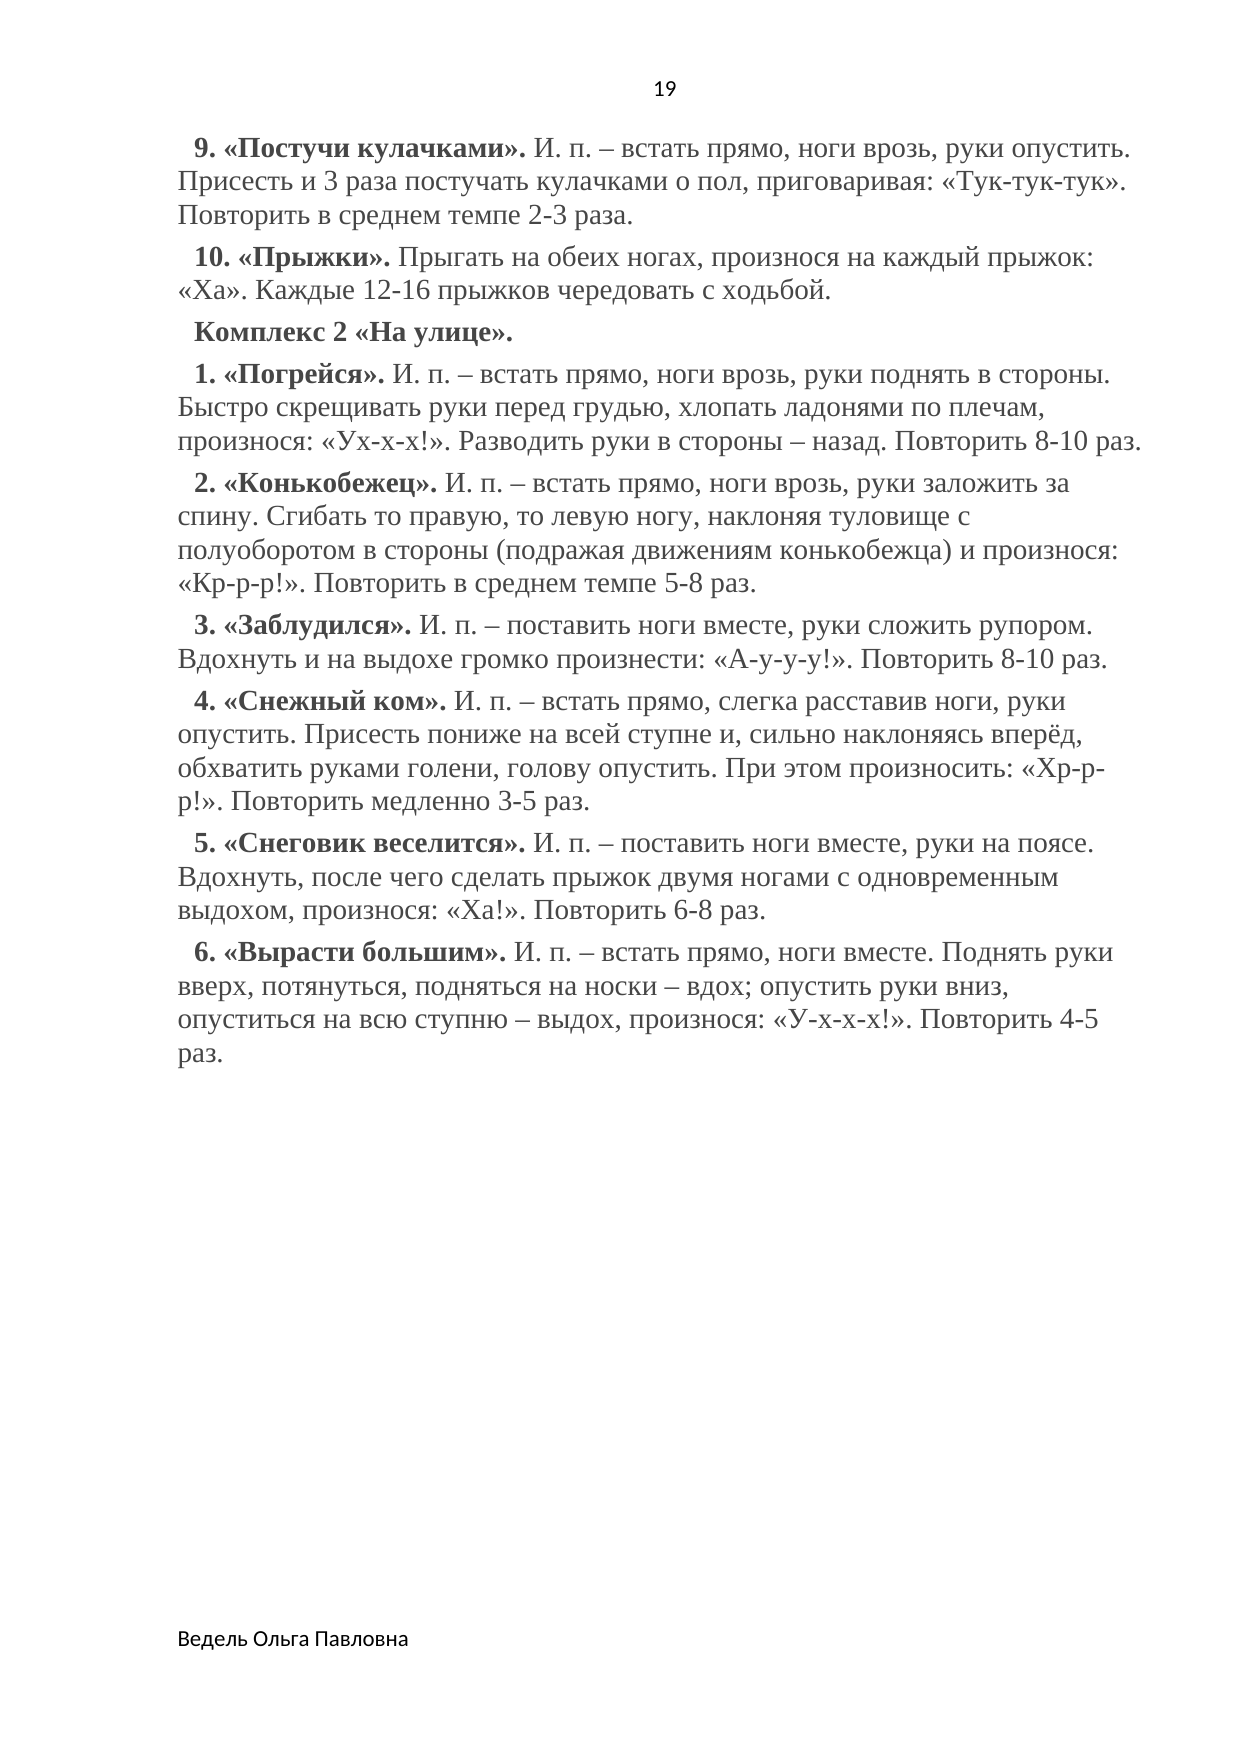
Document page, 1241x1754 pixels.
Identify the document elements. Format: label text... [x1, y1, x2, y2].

text 3. «Заблудился». И. п. – поставить ноги вместе, руки сложить рупором. Вдохнуть и на выдохе громко произнести: «А-у-у-у!». Повторить 8-10 раз. [177, 607, 1152, 674]
text 4. «Снежный ком». И. п. – встать прямо, слегка расставив ноги, руки опустить. Присесть пониже на всей ступне и, сильно наклоняясь вперёд, обхватить руками голени, голову опустить. При этом произносить: «Хр-р-р!». Повторить медленно 3-5 раз. [177, 683, 1152, 817]
text 10. «Прыжки». Прыгать на обеих ногах, произнося на каждый прыжок: «Ха». Каждые 12-16 прыжков чередовать с ходьбой. [177, 239, 1152, 306]
text 9. «Постучи кулачками». И. п. – встать прямо, ноги врозь, руки опустить. Присесть и 3 раза постучать кулачками о пол, приговаривая: «Тук-тук-тук». Повторить в среднем темпе 2-3 раза. [177, 130, 1152, 230]
text 1. «Погрейся». И. п. – встать прямо, ноги врозь, руки поднять в стороны. Быстро скрещивать руки перед грудью, хлопать ладонями по плечам, произнося: «Ух-х-х!». Разводить руки в стороны – назад. Повторить 8-10 раз. [177, 356, 1152, 457]
text 6. «Вырасти большим». И. п. – встать прямо, ноги вместе. Поднять руки вверх, потянуться, подняться на носки – вдох; опустить руки вниз, опуститься на всю ступню – выдох, произнося: «У-х-х-х!». Повторить 4-5 раз. [177, 934, 1152, 1068]
text Комплекс 2 «На улице». [177, 314, 1152, 348]
text 5. «Снеговик веселится». И. п. – поставить ноги вместе, руки на поясе. Вдохнуть, после чего сделать прыжок двумя ногами с одновременным выдохом, произнося: «Ха!». Повторить 6-8 раз. [177, 825, 1152, 926]
text 2. «Конькобежец». И. п. – встать прямо, ноги врозь, руки заложить за спину. Сгибать то правую, то левую ногу, наклоняя туловище с полуоборотом в стороны (подражая движениям конькобежца) и произнося: «Кр-р-р!». Повторить в среднем темпе 5-8 раз. [177, 465, 1152, 599]
